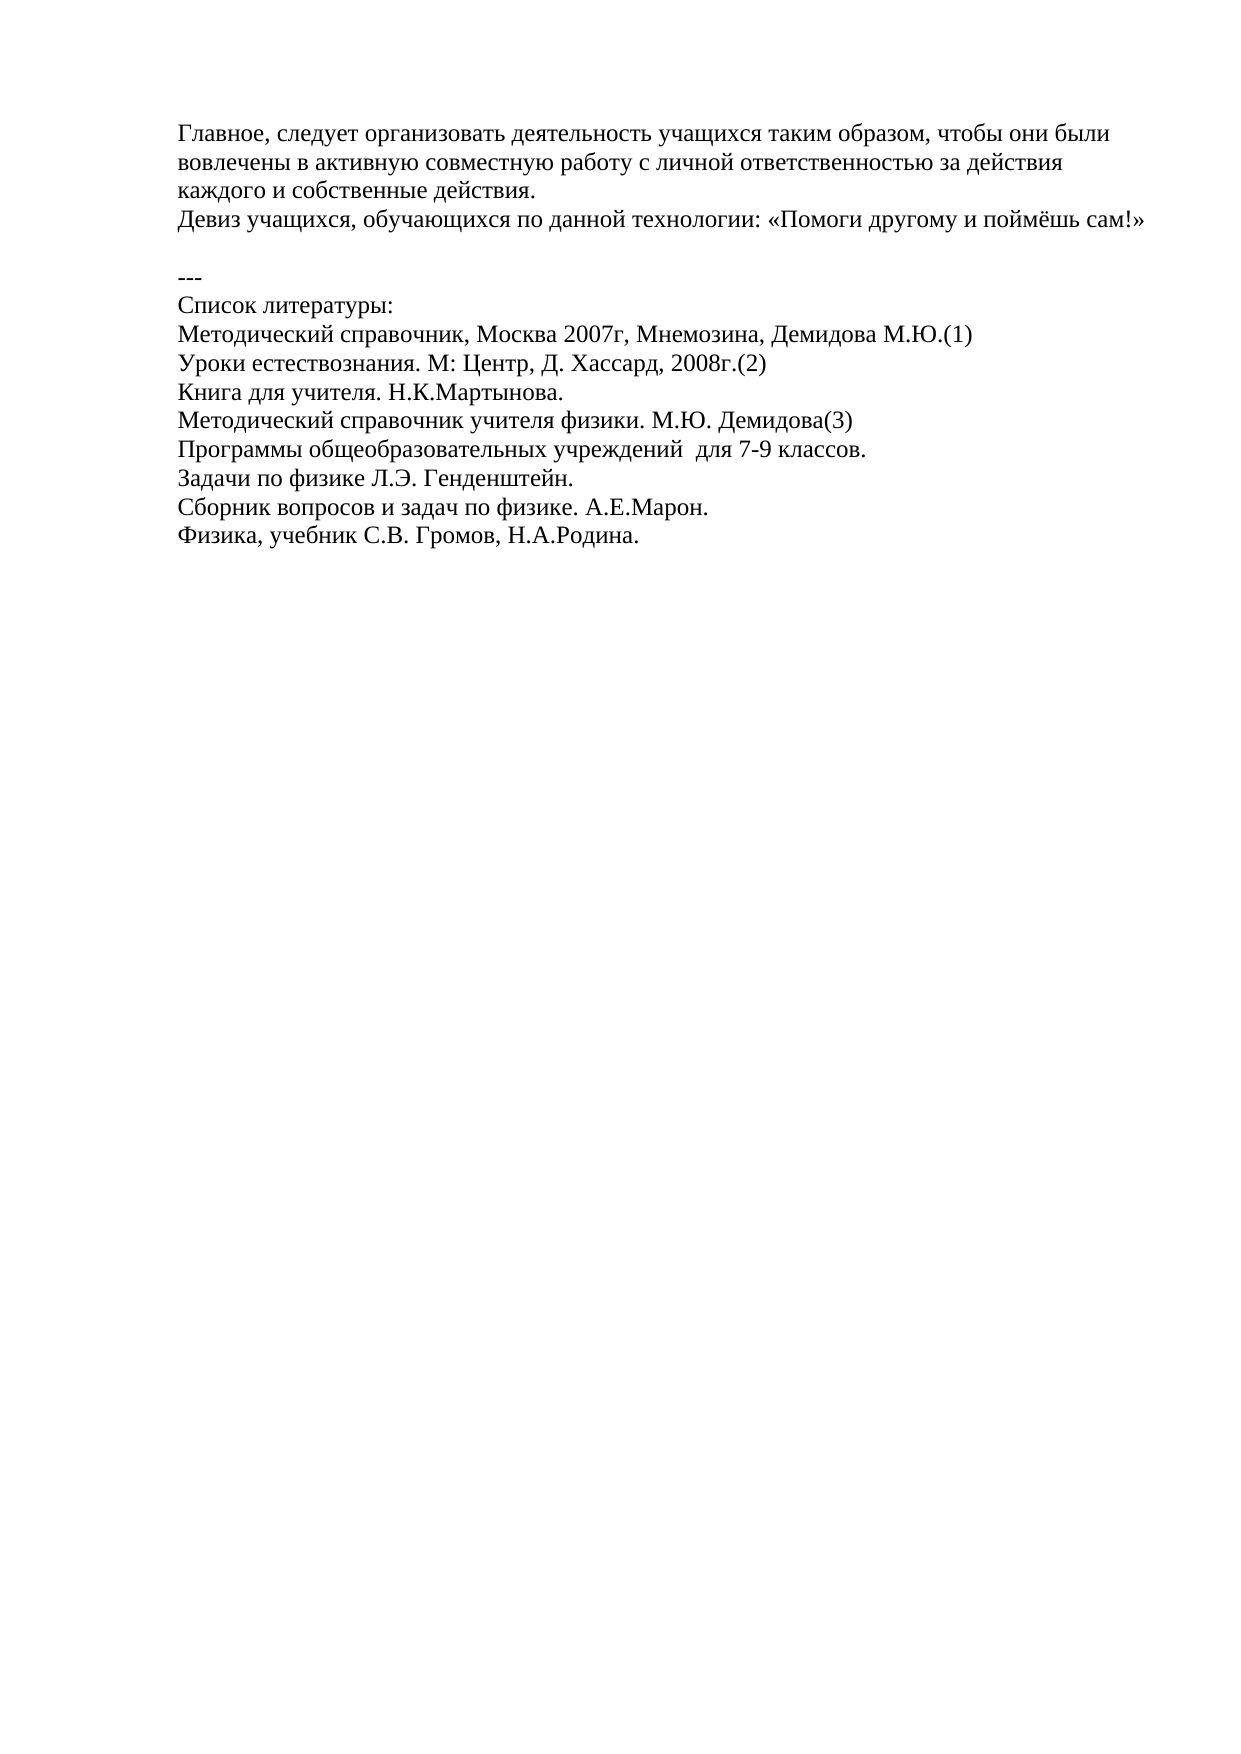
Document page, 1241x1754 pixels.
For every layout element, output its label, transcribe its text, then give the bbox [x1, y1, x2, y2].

text Книга для учителя. Н.К.Мартынова. [177, 377, 1152, 406]
text Программы общеобразовательных учреждений для 7-9 классов. [177, 434, 1152, 463]
text Список литературы: [177, 291, 1152, 319]
text Девиз учащихся, обучающихся по данной технологии: «Помоги другому и поймёшь сам!» [177, 204, 1152, 233]
text Задачи по физике Л.Э. Генденштейн. [177, 463, 1152, 492]
text Главное, следует организовать деятельность учащихся таким образом, чтобы они были вовлечены в активную совместную работу с личной ответственностью за действия каждого и собственные действия. [177, 118, 1152, 204]
text Методический справочник учителя физики. М.Ю. Демидова(3) [177, 406, 1152, 434]
text --- [177, 262, 1152, 291]
text Уроки естествознания. М: Центр, Д. Хассард, 2008г.(2) [177, 348, 1152, 377]
text Физика, учебник С.В. Громов, Н.А.Родина. [177, 521, 1152, 549]
text Методический справочник, Москва 2007г, Мнемозина, Демидова М.Ю.(1) [177, 319, 1152, 348]
text Сборник вопросов и задач по физике. А.Е.Марон. [177, 492, 1152, 521]
